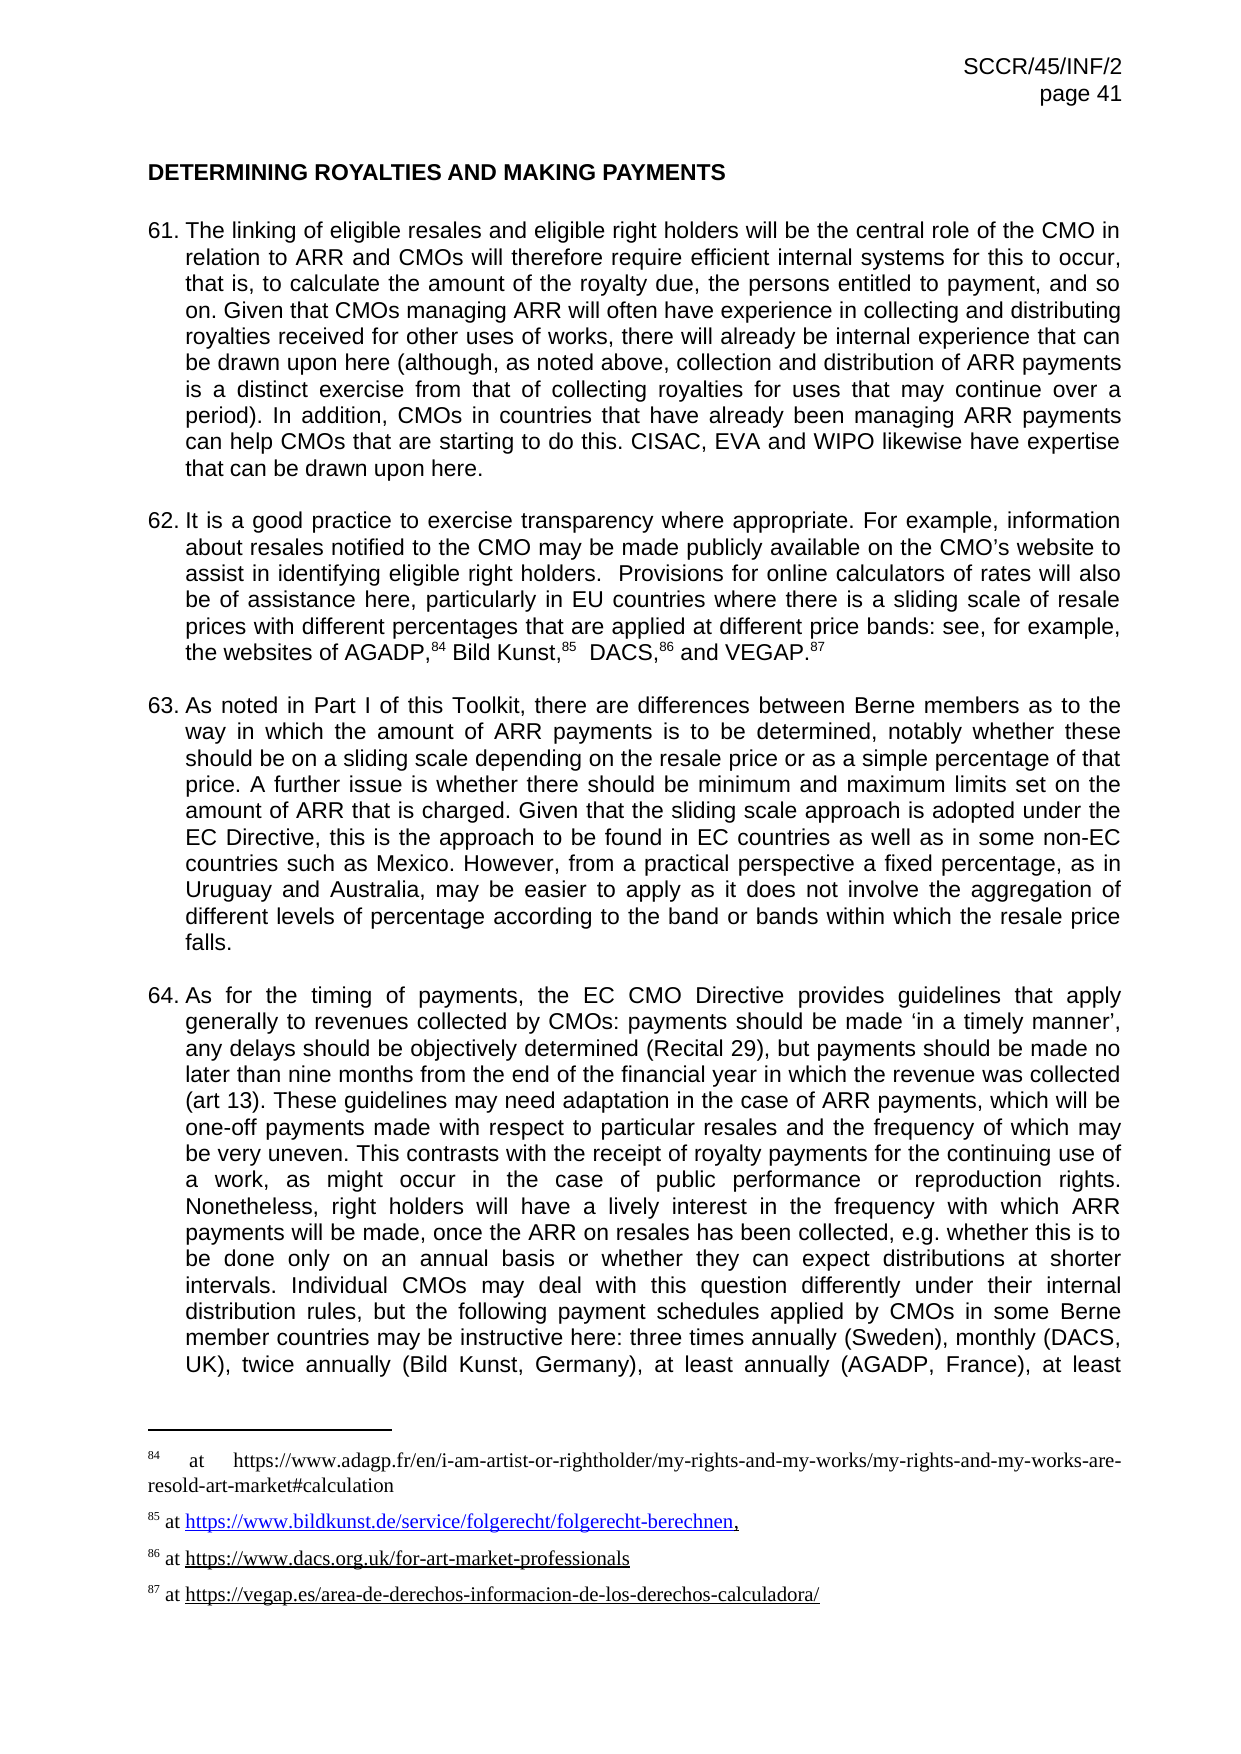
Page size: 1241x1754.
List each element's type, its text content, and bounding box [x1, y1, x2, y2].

list The linking of eligible resales and eligible right holders will be the central role of the CMO in relation to ARR and CMOs will therefore require efficient internal systems for this to occur, that is, to calculate the amount of the royalty due, the persons entitled to payment, and so on. Given that CMOs managing ARR will often have experience in collecting and distributing royalties received for other uses of works, there will already be internal experience that can be drawn upon here (although, as noted above, collection and distribution of ARR payments is a distinct exercise from that of collecting royalties for uses that may continue over a period). In addition, CMOs in countries that have already been managing ARR payments can help CMOs that are starting to do this. CISAC, EVA and WIPO likewise have expertise that can be drawn upon here. [148, 217, 1122, 481]
list As noted in Part I of this Toolkit, there are differences between Berne members as to the way in which the amount of ARR payments is to be determined, notably whether these should be on a sliding scale depending on the resale price or as a simple percentage of that price. A further issue is whether there should be minimum and maximum limits set on the amount of ARR that is charged. Given that the sliding scale approach is adopted under the EC Directive, this is the approach to be found in EC countries as well as in some non-EC countries such as Mexico. However, from a practical perspective a fixed percentage, as in Uruguay and Australia, may be easier to apply as it does not involve the aggregation of different levels of percentage according to the band or bands within which the resale price falls. [148, 692, 1122, 955]
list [148, 982, 1122, 1377]
subtitle DETERMINING ROYALTIES AND MAKING PAYMENTS [148, 158, 1122, 185]
list It is a good practice to exercise transparency where appropriate. For example, information about resales notified to the CMO may be made publicly available on the CMO’s website to assist in identifying eligible right holders. Provisions for online calculators of rates will also be of assistance here, particularly in EU countries where there is a sliding scale of resale prices with different percentages that are applied at different price bands: see, for example, the websites of AGADP, Bild Kunst, DACS, and VEGAP. [148, 507, 1122, 666]
